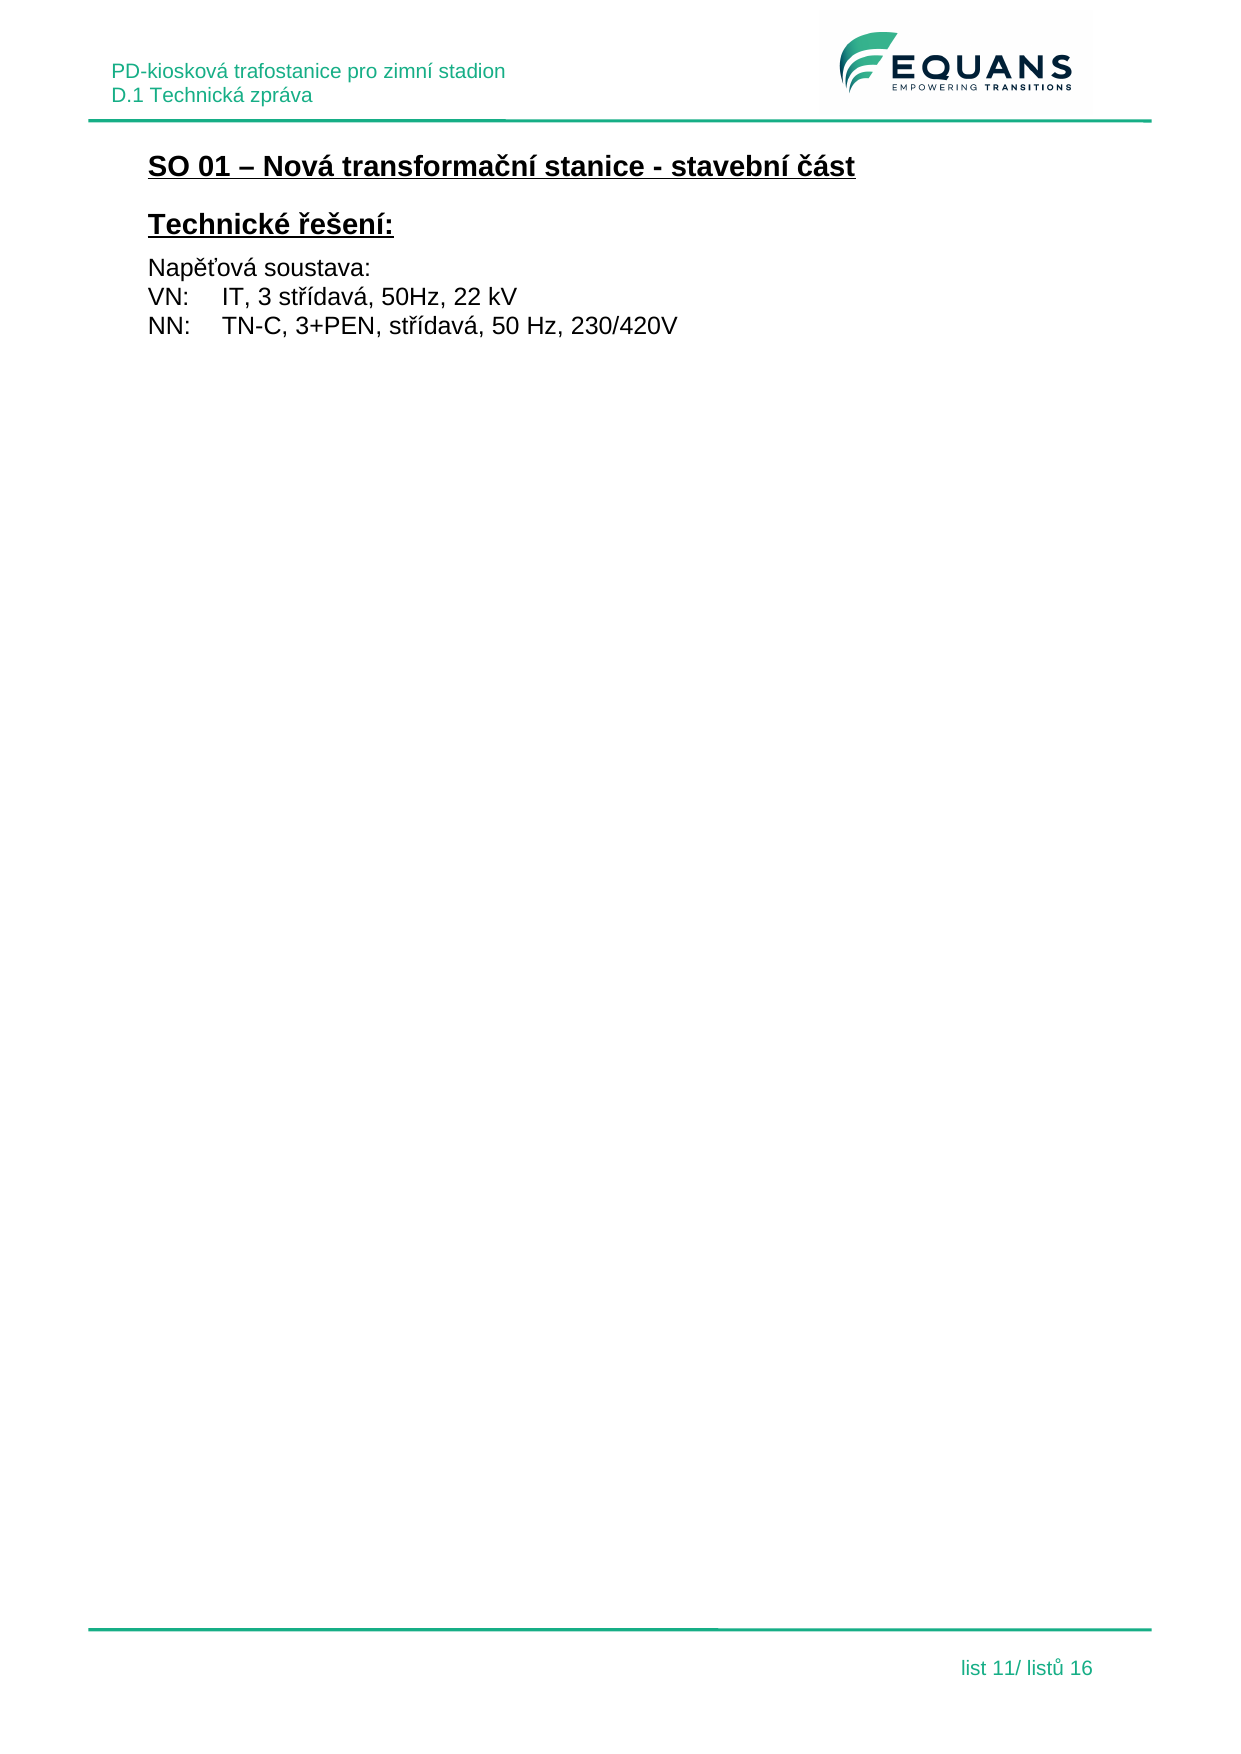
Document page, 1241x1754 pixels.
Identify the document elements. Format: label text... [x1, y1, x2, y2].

picture [818, 10, 1093, 115]
text Technické řešení: [148, 207, 1092, 241]
text Napěťová soustava: [148, 253, 1092, 282]
text VN: IT, 3 střídavá, 50Hz, 22 kV [148, 282, 1092, 311]
text NN: TN-C, 3+PEN, střídavá, 50 Hz, 230/420V [148, 311, 1092, 339]
list SO 01 – Nová transformační stanice - stavební část [148, 148, 1092, 182]
